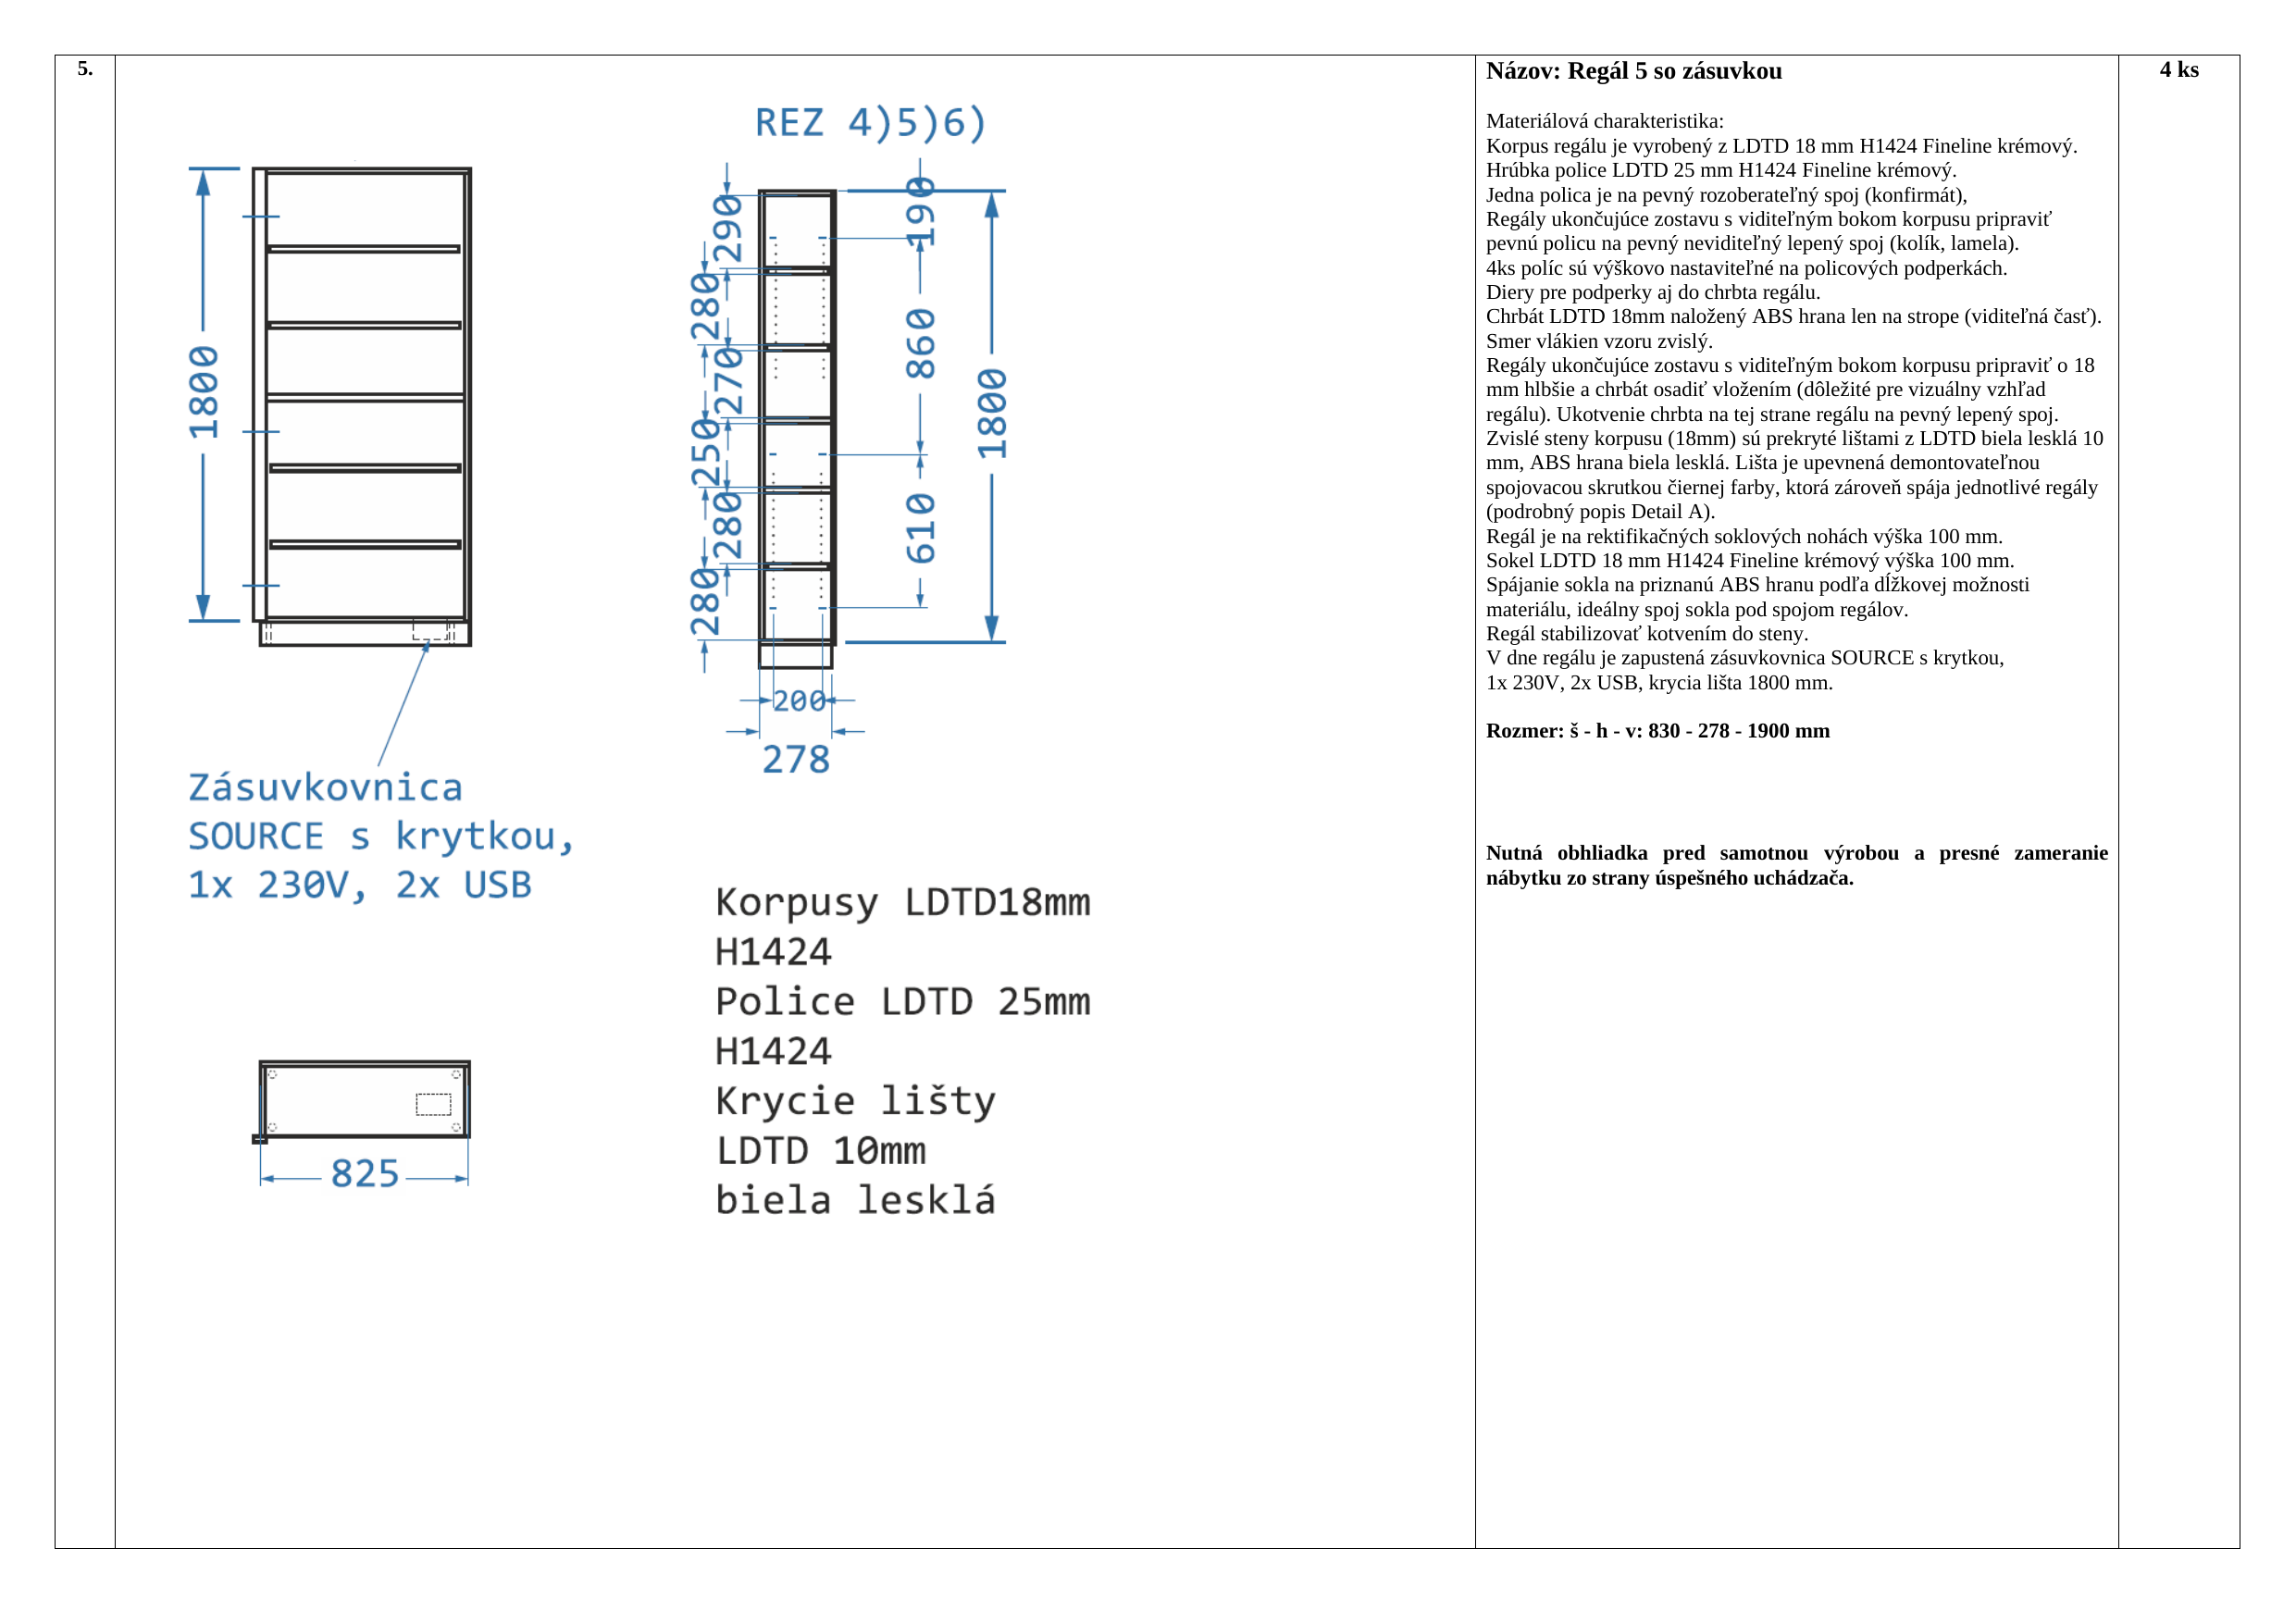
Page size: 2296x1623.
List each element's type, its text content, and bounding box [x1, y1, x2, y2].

table_cell 4 ks [2119, 56, 2240, 1547]
table_cell 5. [56, 56, 115, 1547]
table_cell Názov: Regál 5 so zásuvkou Materiálová charakteristika: Korpus regálu je vyrobený z LDTD 18 mm H1424 Fineline krémový. Hrúbka police LDTD 25 mm H1424 Fineline krémový. Jedna polica je na pevný rozoberateľný spoj (konfirmát), Regály ukončujúce zostavu s viditeľným bokom korpusu pripraviť pevnú policu na pevný neviditeľný lepený spoj (kolík, lamela). 4ks políc sú výškovo nastaviteľné na policových podperkách. Diery pre podperky aj do chrbta regálu. Chrbát LDTD 18mm naložený ABS hrana len na strope (viditeľná časť). Smer vlákien vzoru zvislý. Regály ukončujúce zostavu s viditeľným bokom korpusu pripraviť o 18 mm hlbšie a chrbát osadiť vložením (dôležité pre vizuálny vzhľad regálu). Ukotvenie chrbta na tej strane regálu na pevný lepený spoj. Zvislé steny korpusu (18mm) sú prekryté lištami z LDTD biela lesklá 10 mm, ABS hrana biela lesklá. Lišta je upevnená demontovateľnou spojovacou skrutkou čiernej farby, ktorá zároveň spája jednotlivé regály (podrobný popis Detail A). Regál je na rektifikačných soklových nohách výška 100 mm. Sokel LDTD 18 mm H1424 Fineline krémový výška 100 mm. Spájanie sokla na priznanú ABS hranu podľa dĺžkovej možnosti materiálu, ideálny spoj sokla pod spojom regálov. Regál stabilizovať kotvením do steny. V dne regálu je zapustená zásuvkovnica SOURCE s krytkou, 1x 230V, 2x USB, krycia lišta 1800 mm. Rozmer: š - h - v: 830 - 278 - 1900 mm Nutná obhliadka pred samotnou výrobou a presné zameranie nábytku zo strany úspešného uchádzača. [1476, 56, 2118, 1547]
table_cell [116, 56, 1475, 1547]
